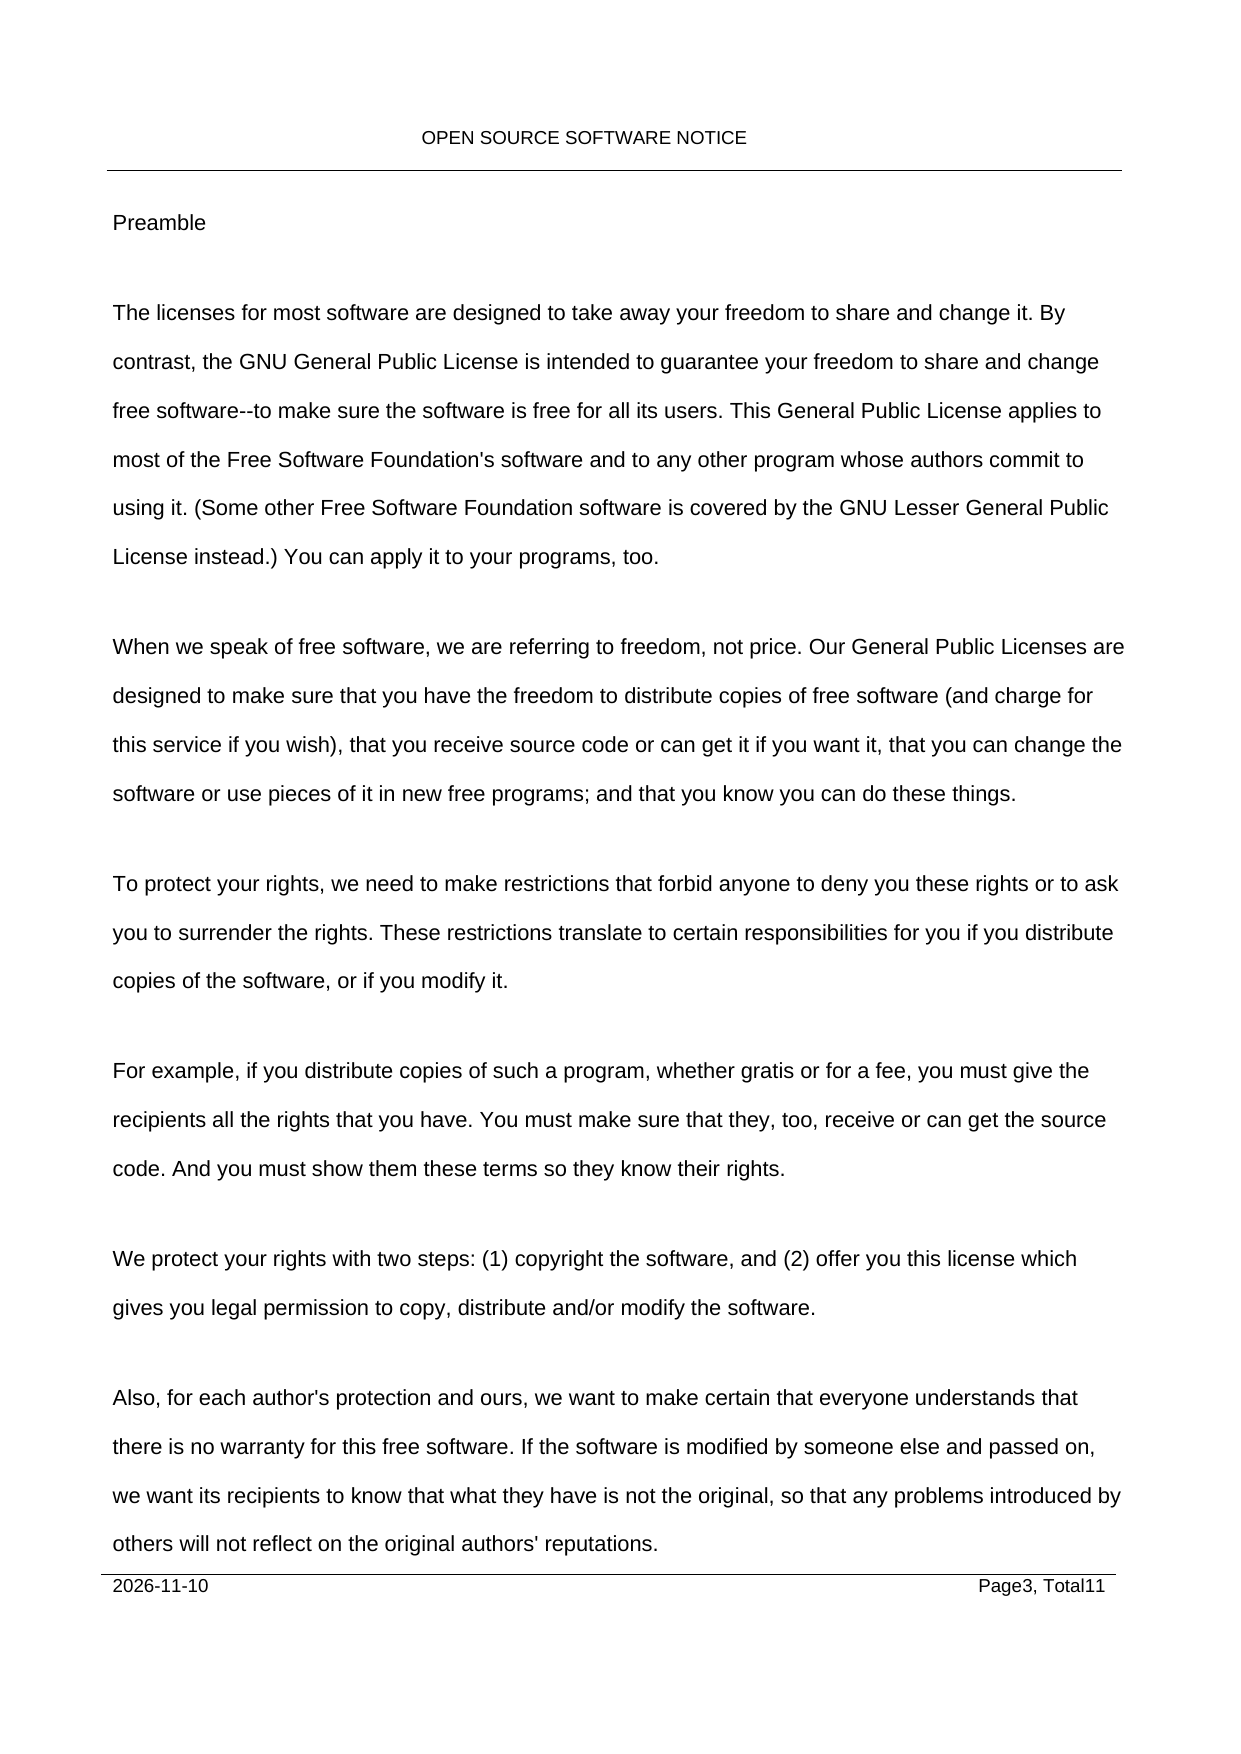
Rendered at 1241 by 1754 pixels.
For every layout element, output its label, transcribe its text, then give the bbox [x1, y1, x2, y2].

text For example, if you distribute copies of such a program, whether gratis or for a fee, you must give the recipients all the rights that you have. You must make sure that they, too, receive or can get the source code. And you must show them these terms so they know their rights. [112, 1055, 1128, 1185]
text To protect your rights, we need to make restrictions that forbid anyone to deny you these rights or to ask you to surrender the rights. These restrictions translate to certain responsibilities for you if you distribute copies of the software, or if you modify it. [112, 867, 1128, 997]
text We protect your rights with two steps: (1) copyright the software, and (2) offer you this license which gives you legal permission to copy, distribute and/or modify the software. [112, 1242, 1128, 1324]
text The licenses for most software are designed to take away your freedom to share and change it. By contrast, the GNU General Public License is intended to guarantee your freedom to share and change free software--to make sure the software is free for all its users. This General Public License applies to most of the Free Software Foundation's software and to any other program whose authors commit to using it. (Some other Free Software Foundation software is covered by the GNU Lesser General Public License instead.) You can apply it to your programs, too. [112, 297, 1128, 573]
text Also, for each author's protection and ours, we want to make certain that everyone understands that there is no warranty for this free software. If the software is modified by someone else and passed on, we want its recipients to know that what they have is not the original, so that any problems introduced by others will not reflect on the original authors' reputations. [112, 1381, 1128, 1560]
text Preamble [112, 206, 1128, 239]
text When we speak of free software, we are referring to freedom, not price. Our General Public Licenses are designed to make sure that you have the freedom to distribute copies of free software (and charge for this service if you wish), that you receive source code or can get it if you want it, that you can change the software or use pieces of it in new free programs; and that you know you can do these things. [112, 631, 1128, 809]
